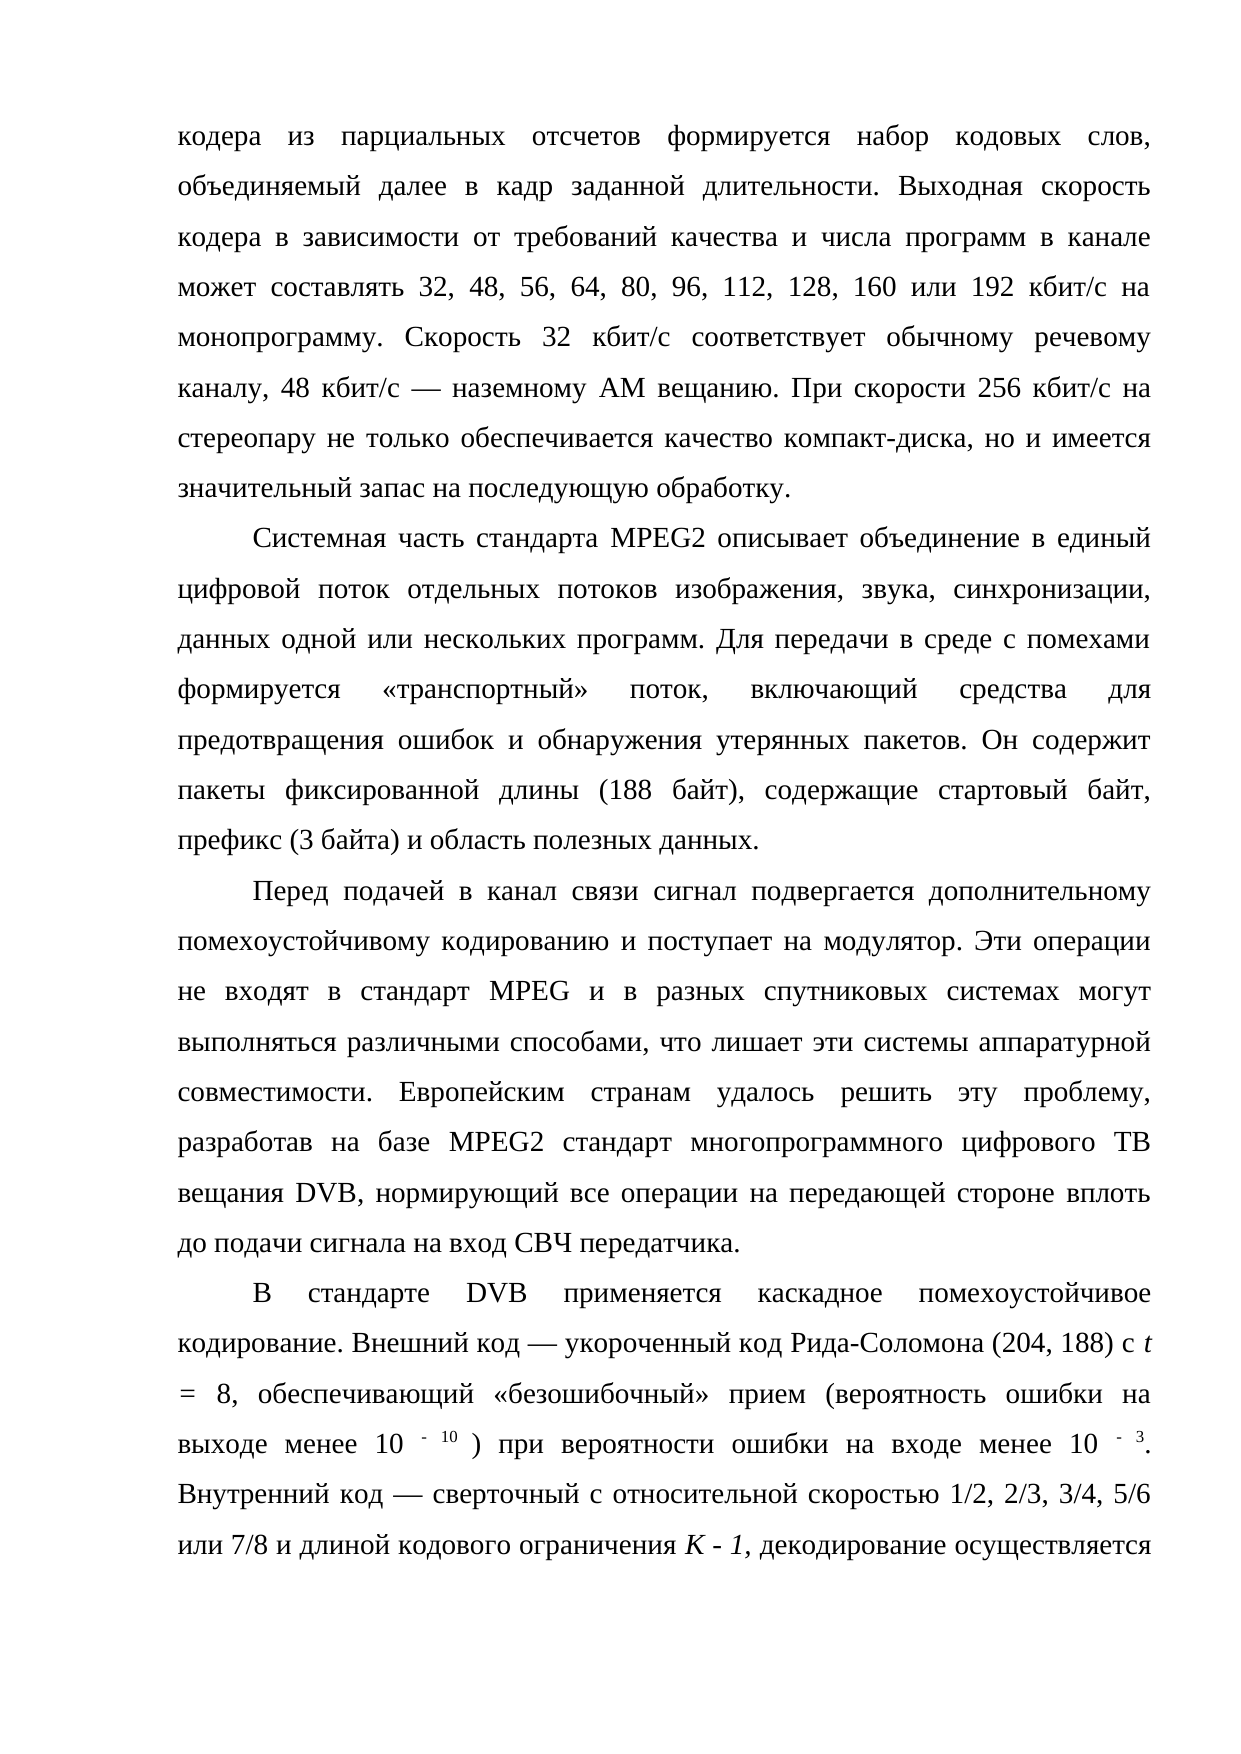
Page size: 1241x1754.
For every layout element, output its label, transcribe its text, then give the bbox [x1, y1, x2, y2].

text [177, 1275, 1152, 1560]
text Системная часть стандарта MPEG2 описывает объединение в единый цифровой поток отдельных потоков изображения, звука, синхронизации, данных одной или нескольких программ. Для передачи в среде с помехами формируется «транспортный» поток, включающий средства для предотвращения ошибок и обнаружения утерянных пакетов. Он содержит пакеты фиксированной длины (188 байт), содержащие стартовый байт, префикс (3 байта) и область полезных данных. [177, 521, 1152, 856]
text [177, 118, 1152, 504]
text Перед подачей в канал связи сигнал подвергается дополнительному помехоустойчивому кодированию и поступает на модулятор. Эти операции не входят в стандарт MPEG и в разных спутниковых системах могут выполняться различными способами, что лишает эти системы аппаратурной совместимости. Европейским странам удалось решить эту проблему, разработав на базе MPEG2 стандарт многопрограммного цифрового ТВ вещания DVB, нормирующий все операции на передающей стороне вплоть до подачи сигнала на вход СВЧ передатчика. [177, 873, 1152, 1258]
